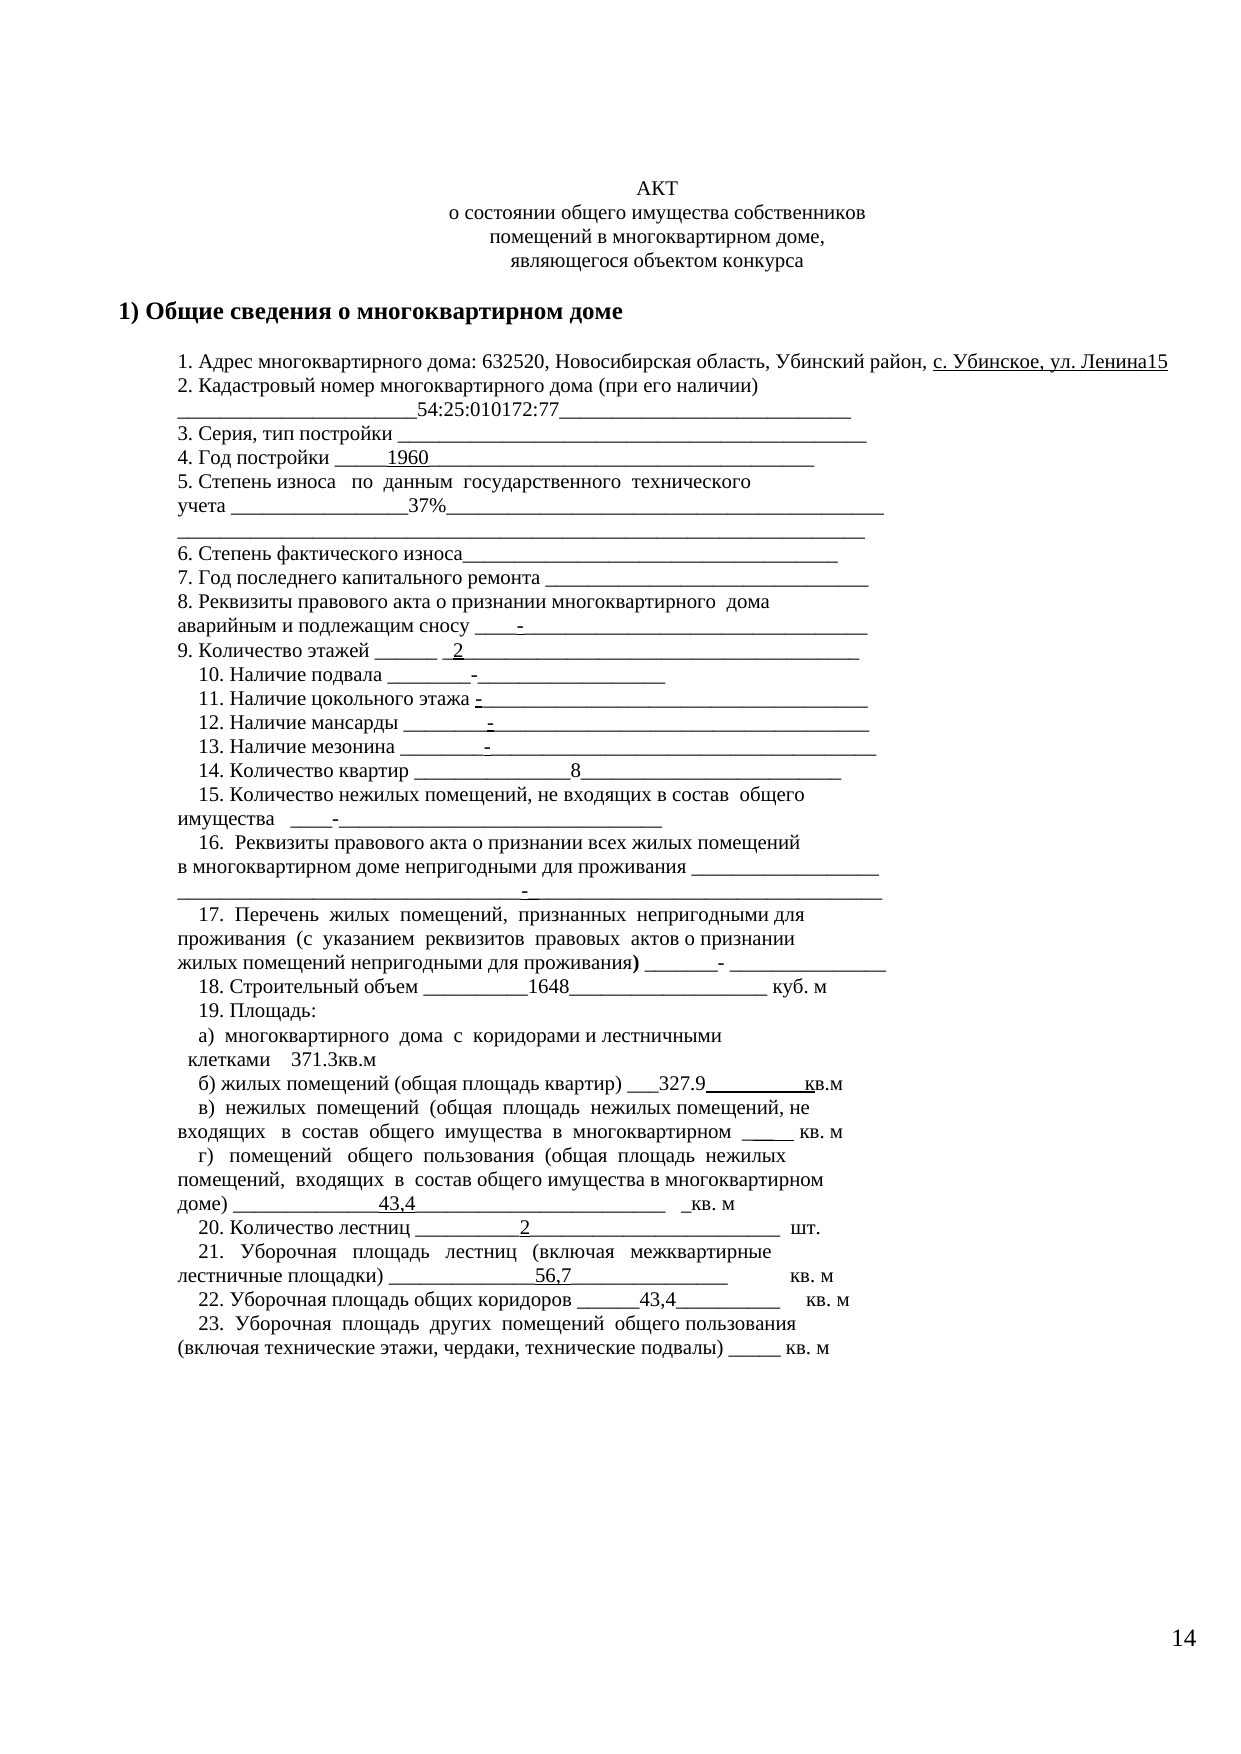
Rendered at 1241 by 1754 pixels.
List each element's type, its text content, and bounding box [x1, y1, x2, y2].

text 5. Степень износа по данным государственного технического [177, 469, 1196, 493]
text 13. Наличие мезонина ________-_____________________________________ [177, 734, 1196, 758]
text проживания (с указанием реквизитов правовых актов о признании [177, 926, 1196, 950]
text о состоянии общего имущества собственников [118, 200, 1196, 224]
text 8. Реквизиты правового акта о признании многоквартирного дома [177, 589, 1196, 613]
text помещений, входящих в состав общего имущества в многоквартирном [177, 1167, 1196, 1191]
text лестничные площадки) ______________56,7_______________ кв. м [177, 1263, 1196, 1287]
text 2. Кадастровый номер многоквартирного дома (при его наличии) [177, 373, 1196, 397]
text 17. Перечень жилых помещений, признанных непригодными для [177, 902, 1196, 926]
text 7. Год последнего капитального ремонта _______________________________ [177, 565, 1196, 589]
text имущества ____-_______________________________ [177, 806, 1196, 830]
text АКТ [118, 176, 1196, 200]
text б) жилых помещений (общая площадь квартир) ___327.9 кв.м [177, 1071, 1196, 1095]
text 16. Реквизиты правового акта о признании всех жилых помещений [177, 830, 1196, 854]
text (включая технические этажи, чердаки, технические подвалы) _____ кв. м [177, 1335, 1196, 1359]
text жилых помещений непригодными для проживания) _______- _______________ [177, 950, 1196, 974]
text 1) Общие сведения о многоквартирном доме [118, 296, 1196, 325]
text 20. Количество лестниц __________2________________________ шт. [177, 1215, 1196, 1239]
text 12. Наличие мансарды ________-____________________________________ [177, 710, 1196, 734]
text учета _________________37%__________________________________________ [177, 493, 1196, 517]
text 9. Количество этажей ______ _2______________________________________ [177, 637, 1196, 662]
text г) помещений общего пользования (общая площадь нежилых [177, 1143, 1196, 1167]
text 11. Наличие цокольного этажа -_____________________________________ [177, 686, 1196, 710]
text являющегося объектом конкурса [118, 248, 1196, 272]
text помещений в многоквартирном доме, [118, 224, 1196, 248]
text доме) ______________43,4________________________ _кв. м [177, 1191, 1196, 1215]
text _________________________________-__________________________________ [177, 878, 1196, 902]
text 15. Количество нежилых помещений, не входящих в состав общего [177, 782, 1196, 806]
text _______________________54:25:010172:77____________________________ [177, 397, 1196, 421]
text 14. Количество квартир _______________8_________________________ [177, 758, 1196, 782]
text 23. Уборочная площадь других помещений общего пользования [177, 1311, 1196, 1335]
text 21. Уборочная площадь лестниц (включая межквартирные [177, 1239, 1196, 1263]
text 10. Наличие подвала ________-__________________ [177, 662, 1196, 686]
text в) нежилых помещений (общая площадь нежилых помещений, не [177, 1095, 1196, 1119]
text 1. Адрес многоквартирного дома: 632520, Новосибирская область, Убинский район, с. Убинское, ул. Ленина15 [177, 349, 1196, 373]
text __________________________________________________________________ [177, 517, 1196, 541]
text входящих в состав общего имущества в многоквартирном ___ кв. м [177, 1119, 1196, 1143]
text 18. Строительный объем __________1648___________________ куб. м [177, 974, 1196, 998]
text 22. Уборочная площадь общих коридоров ______43,4__________ кв. м [177, 1287, 1196, 1311]
text 6. Степень фактического износа____________________________________ [177, 541, 1196, 565]
text а) многоквартирного дома с коридорами и лестничными [177, 1022, 1196, 1047]
text 19. Площадь: [177, 998, 1196, 1022]
text аварийным и подлежащим сносу ____-_________________________________ [177, 613, 1196, 637]
text 4. Год постройки _____1960_____________________________________ [177, 445, 1196, 469]
text клетками 371.3кв.м [177, 1047, 1196, 1071]
text в многоквартирном доме непригодными для проживания __________________ [177, 854, 1196, 878]
text 3. Серия, тип постройки _____________________________________________ [177, 421, 1196, 445]
